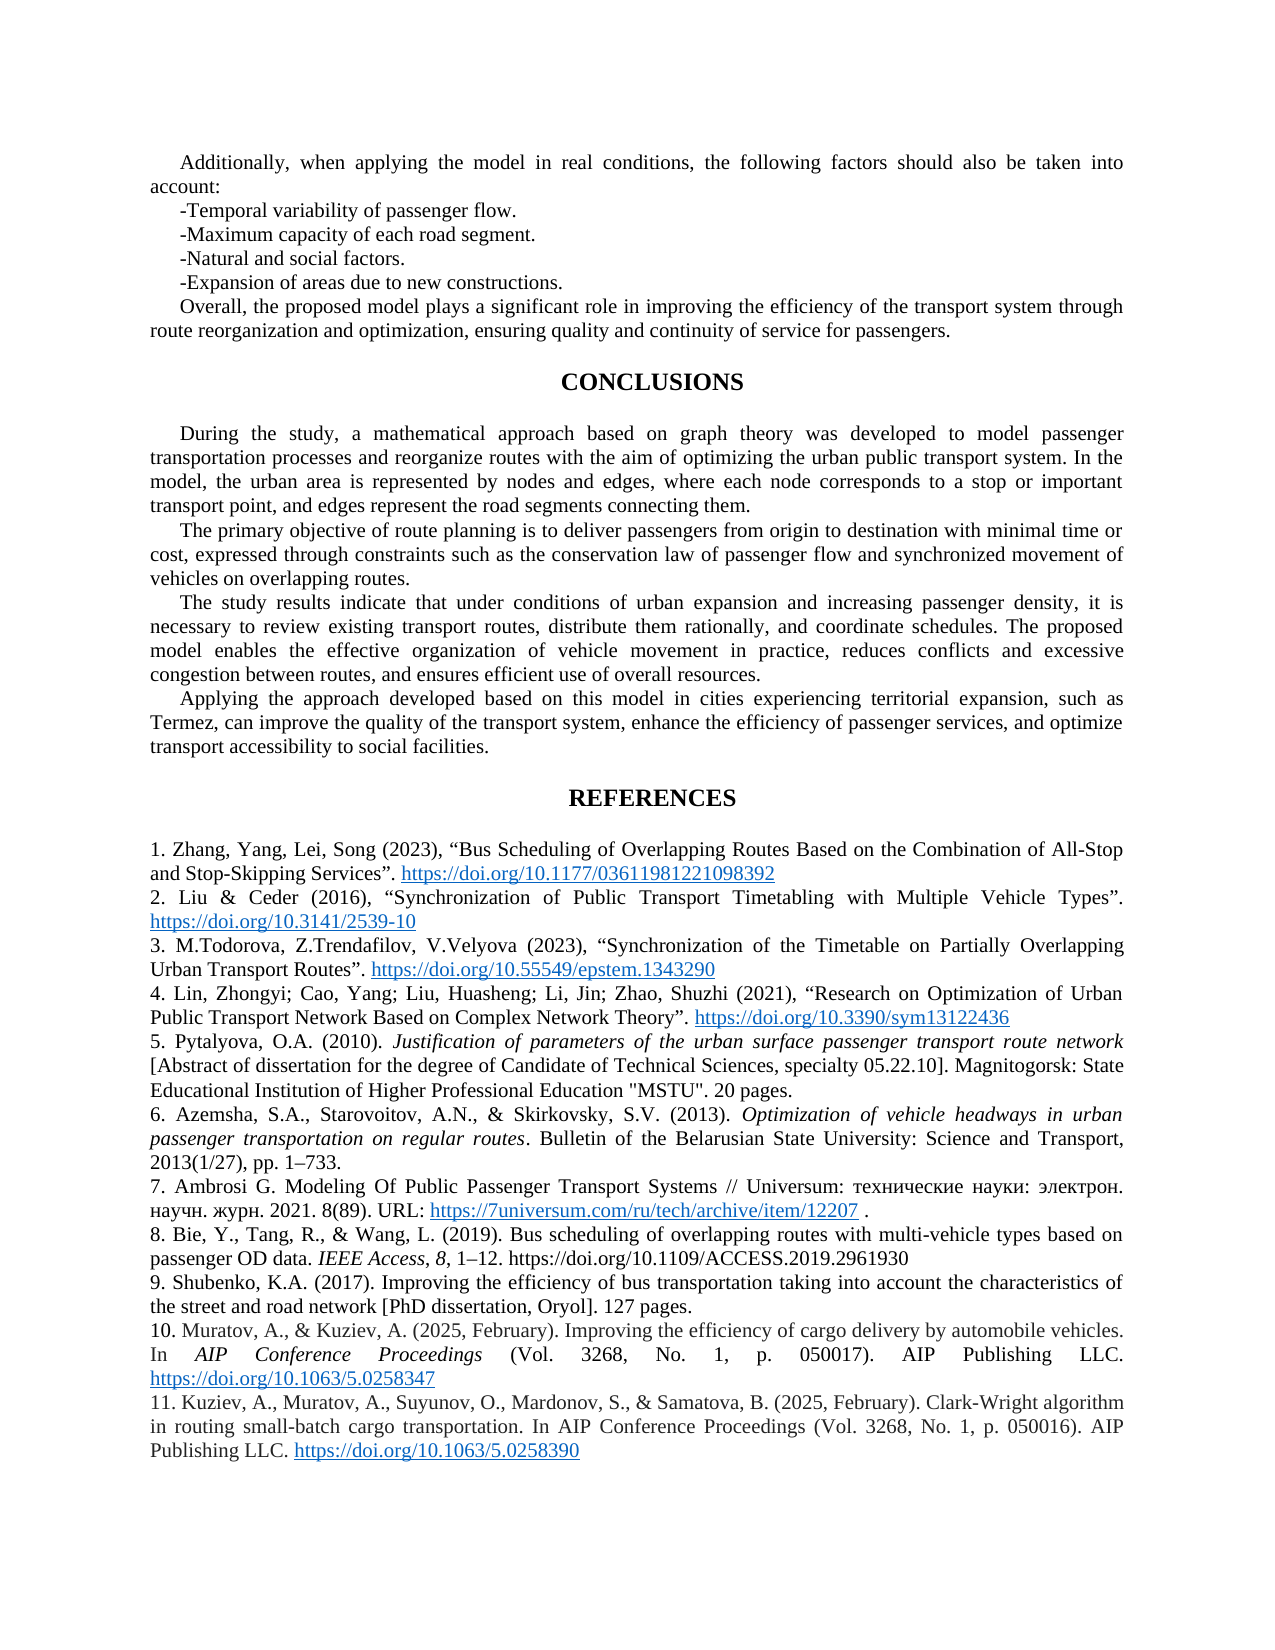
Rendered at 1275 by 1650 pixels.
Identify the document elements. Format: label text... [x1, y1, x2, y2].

text The primary objective of route planning is to deliver passengers from origin to destination with minimal time or cost, expressed through constraints such as the conservation law of passenger flow and synchronized movement of vehicles on overlapping routes. [150, 517, 1125, 590]
text 3. M.Todorova, Z.Trendafilov, V.Velyova (2023), “Synchronization of the Timetable on Partially Overlapping Urban Transport Routes”. https://doi.org/10.55549/epstem.1343290 [150, 933, 1125, 981]
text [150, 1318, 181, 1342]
text 9. Shubenko, K.A. (2017). Improving the efficiency of bus transportation taking into account the characteristics of the street and road network [PhD dissertation, Oryol]. 127 pages. [150, 1270, 1125, 1318]
text 1. Zhang, Yang, Lei, Song (2023), “Bus Scheduling of Overlapping Routes Based on the Combination of All-Stop and Stop-Skipping Services”. https://doi.org/10.1177/03611981221098392 [150, 837, 1125, 885]
text -Temporal variability of passenger flow. [150, 198, 1125, 222]
text Additionally, when applying the model in real conditions, the following factors should also be taken into account: [150, 150, 1125, 198]
text 2. Liu & Ceder (2016), “Synchronization of Public Transport Timetabling with Multiple Vehicle Types”. https://doi.org/10.3141/2539-10 [150, 885, 1125, 933]
text -Maximum capacity of each road segment. [150, 222, 1125, 246]
text During the study, a mathematical approach based on graph theory was developed to model passenger transportation processes and reorganize routes with the aim of optimizing the urban public transport system. In the model, the urban area is represented by nodes and edges, where each node corresponds to a stop or important transport point, and edges represent the road segments connecting them. [150, 421, 1125, 517]
text The study results indicate that under conditions of urban expansion and increasing passenger density, it is necessary to review existing transport routes, distribute them rationally, and coordinate schedules. The proposed model enables the effective organization of vehicle movement in practice, reduces conflicts and excessive congestion between routes, and ensures efficient use of overall resources. [150, 590, 1125, 686]
text 5. Pytalyova, O.A. (2010). Justification of parameters of the urban surface passenger transport route network [Abstract of dissertation for the degree of Candidate of Technical Sciences, specialty 05.22.10]. Magnitogorsk: State Educational Institution of Higher Professional Education "MSTU". 20 pages. [150, 1029, 1125, 1102]
text Applying the approach developed based on this model in cities experiencing territorial expansion, such as Termez, can improve the quality of the transport system, enhance the efficiency of passenger services, and optimize transport accessibility to social facilities. [150, 686, 1125, 758]
text CONCLUSIONS [150, 367, 1125, 396]
text 10. Muratov, A., & Kuziev, A. (2025, February). Improving the efficiency of cargo delivery by automobile vehicles. In AIP Conference Proceedings (Vol. 3268, No. 1, p. 050017). AIP Publishing LLC. https://doi.org/10.1063/5.0258347 [150, 1342, 1125, 1390]
text -Natural and social factors. [150, 246, 1125, 270]
text 7. Ambrosi G. Modeling Of Public Passenger Transport Systems // Universum: технические науки: электрон. научн. журн. 2021. 8(89). URL: https://7universum.com/ru/tech/archive/item/12207 . [150, 1174, 1125, 1222]
text REFERENCES [150, 783, 1125, 812]
text Overall, the proposed model plays a significant role in improving the efficiency of the transport system through route reorganization and optimization, ensuring quality and continuity of service for passengers. [150, 294, 1125, 342]
text 11. Kuziev, A., Muratov, A., Suyunov, O., Mardonov, S., & Samatova, B. (2025, February). Clark-Wright algorithm in routing small-batch cargo transportation. In AIP Conference Proceedings (Vol. 3268, No. 1, p. 050016). AIP Publishing LLC. https://doi.org/10.1063/5.0258390 [150, 1438, 1125, 1462]
text 6. Azemsha, S.A., Starovoitov, A.N., & Skirkovsky, S.V. (2013). Optimization of vehicle headways in urban passenger transportation on regular routes. Bulletin of the Belarusian State University: Science and Transport, 2013(1/27), pp. 1–733. [150, 1102, 1125, 1174]
text -Expansion of areas due to new constructions. [150, 270, 1125, 294]
text 8. Bie, Y., Tang, R., & Wang, L. (2019). Bus scheduling of overlapping routes with multi-vehicle types based on passenger OD data. IEEE Access, 8, 1–12. https://doi.org/10.1109/ACCESS.2019.2961930 [150, 1222, 1125, 1270]
text 4. Lin, Zhongyi; Cao, Yang; Liu, Huasheng; Li, Jin; Zhao, Shuzhi (2021), “Research on Optimization of Urban Public Transport Network Based on Complex Network Theory”. https://doi.org/10.3390/sym13122436 [150, 981, 1125, 1029]
